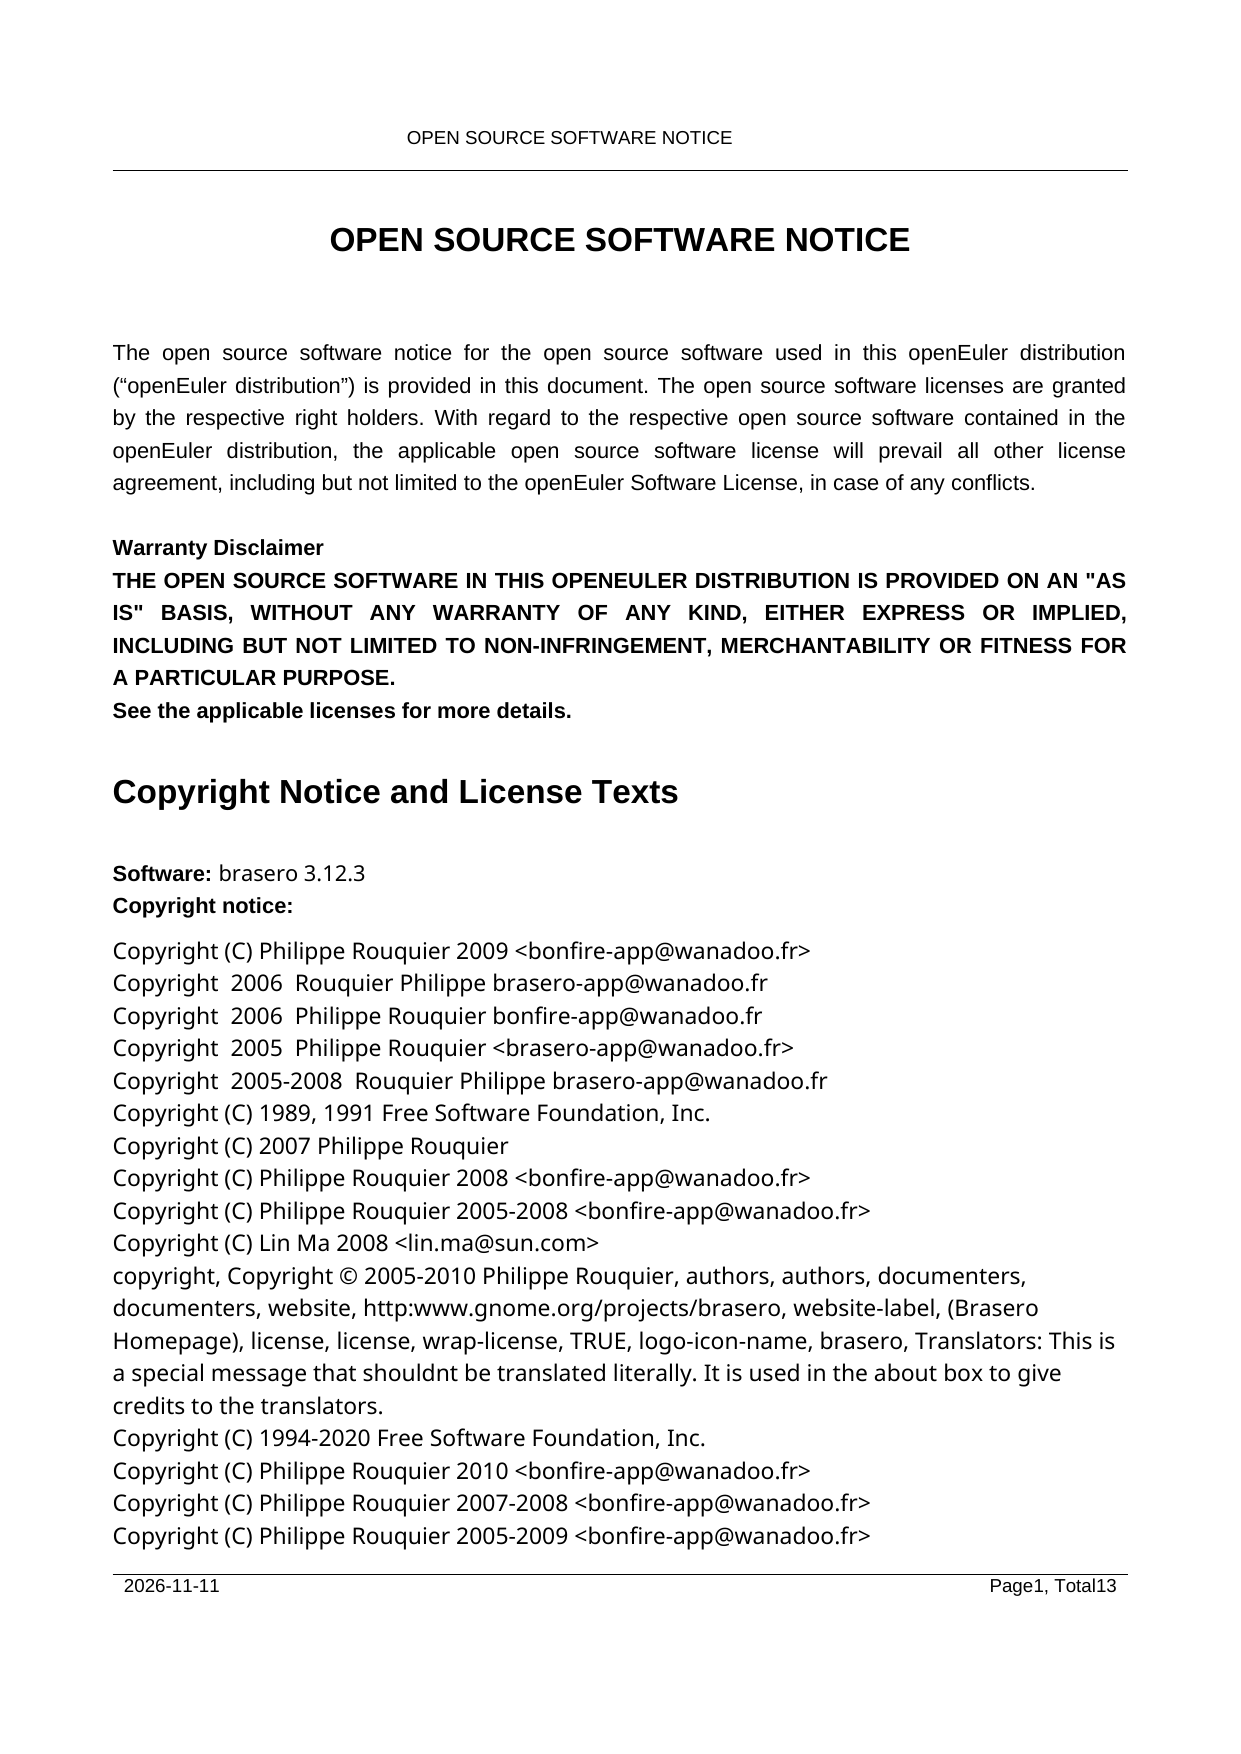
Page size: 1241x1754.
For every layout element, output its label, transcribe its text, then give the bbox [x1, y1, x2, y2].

title Software: brasero 3.12.3 [112, 856, 1128, 889]
text Warranty Disclaimer [112, 531, 1128, 564]
text The open source software notice for the open source software used in this openEuler distribution (“openEuler distribution”) is provided in this document. The open source software licenses are granted by the respective right holders. With regard to the respective open source software contained in the openEuler distribution, the applicable open source software license will prevail all other license agreement, including but not limited to the openEuler Software License, in case of any conflicts. [112, 336, 1128, 499]
text Copyright Notice and License Texts [112, 759, 1128, 824]
text OPEN SOURCE SOFTWARE NOTICE [112, 206, 1128, 271]
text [112, 934, 1128, 1551]
text Copyright notice: [112, 889, 1128, 921]
text THE OPEN SOURCE SOFTWARE IN THIS OPENEULER DISTRIBUTION IS PROVIDED ON AN "AS IS" BASIS, WITHOUT ANY WARRANTY OF ANY KIND, EITHER EXPRESS OR IMPLIED, INCLUDING BUT NOT LIMITED TO NON-INFRINGEMENT, MERCHANTABILITY OR FITNESS FOR A PARTICULAR PURPOSE. See the applicable licenses for more details. [112, 564, 1128, 726]
